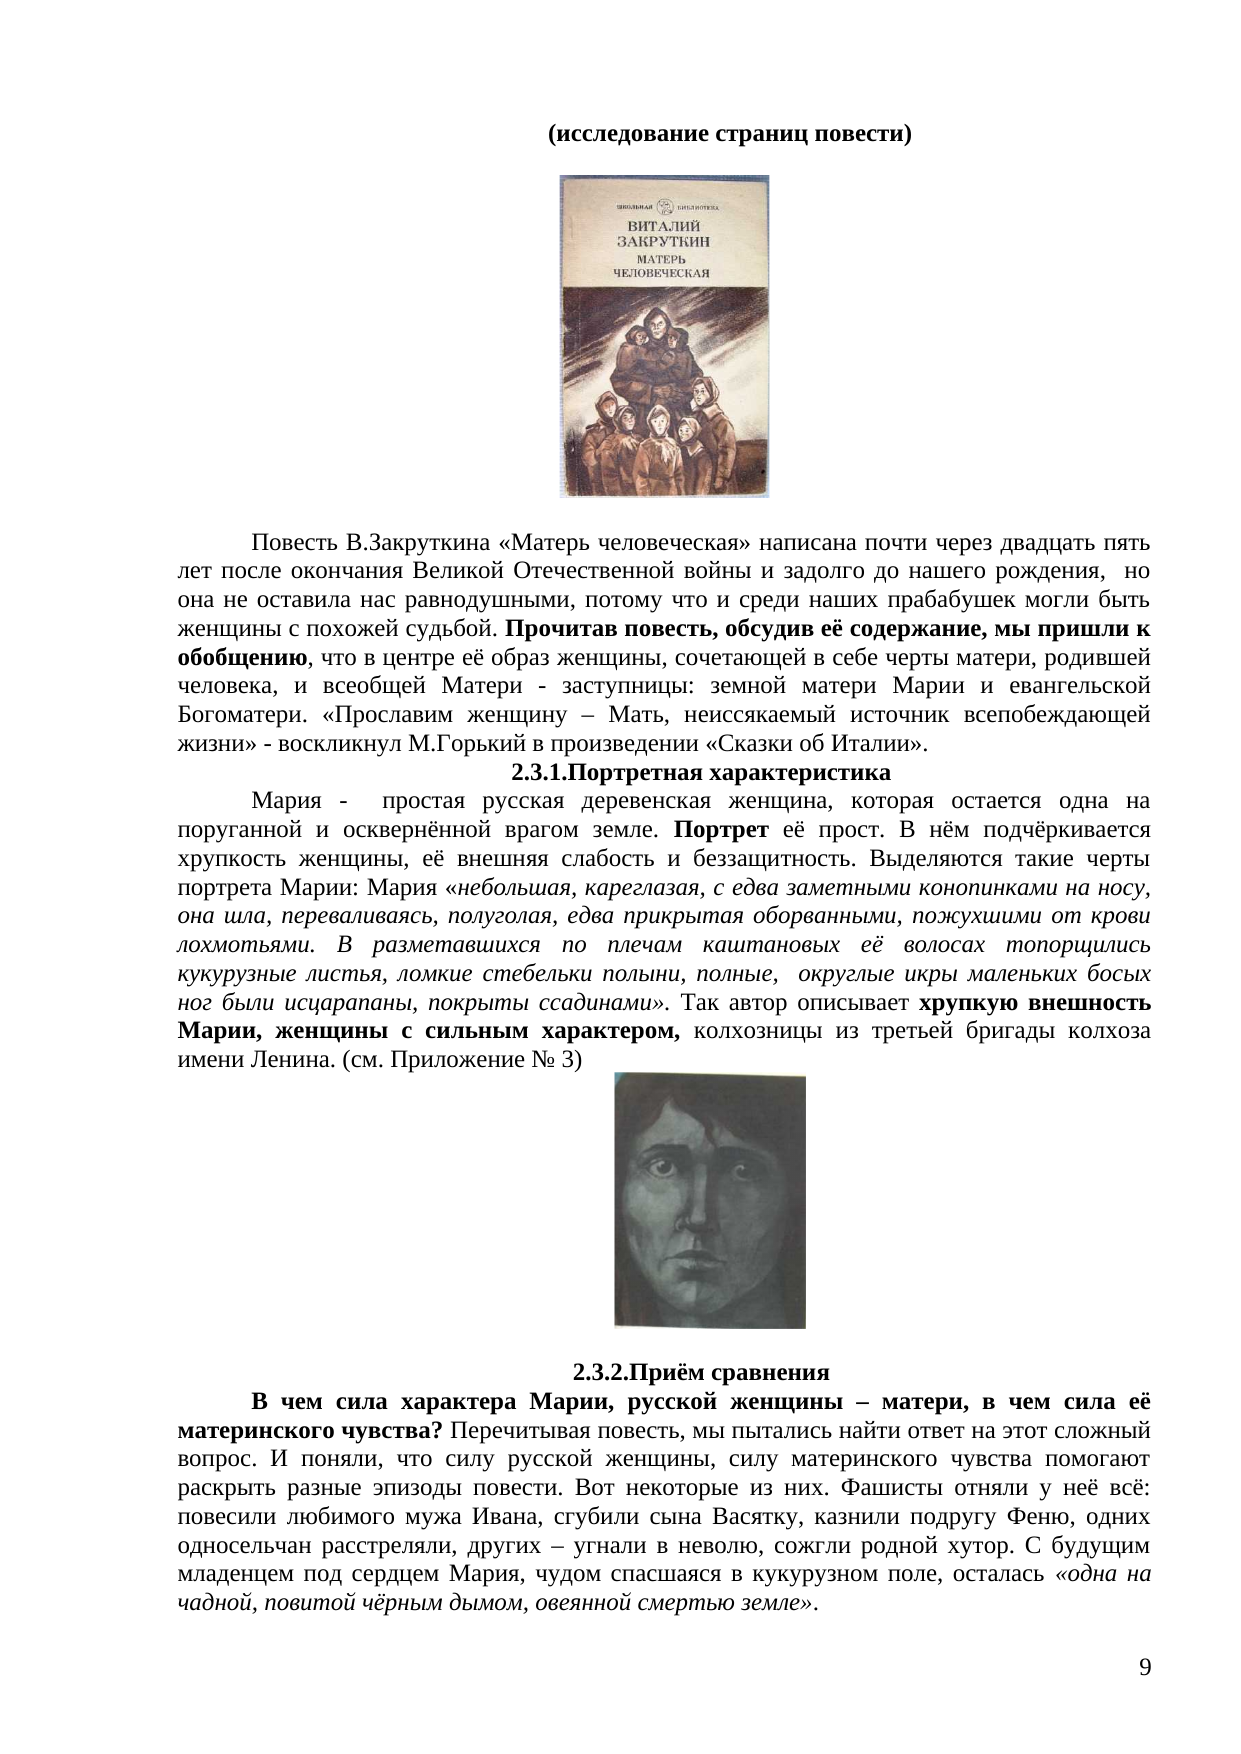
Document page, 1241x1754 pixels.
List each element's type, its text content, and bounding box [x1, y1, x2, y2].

text Повесть В.Закруткина «Матерь человеческая» написана почти через двадцать пять лет после окончания Великой Отечественной войны и задолго до нашего рождения, но она не оставила нас равнодушными, потому что и среди наших прабабушек могли быть женщины с похожей судьбой. Прочитав повесть, обсудив её содержание, мы пришли к обобщению, что в центре её образ женщины, сочетающей в себе черты матери, родившей человека, и всеобщей Матери - заступницы: земной матери Марии и евангельской Богоматери. «Прославим женщину – Мать, неиссякаемый источник всепобеждающей жизни» - воскликнул М.Горький в произведении «Сказки об Италии». [177, 527, 1152, 757]
text 2.3.2.Приём сравнения [177, 1357, 1152, 1386]
text В чем сила характера Марии, русской женщины – матери, в чем сила её материнского чувства? Перечитывая повесть, мы пытались найти ответ на этот сложный вопрос. И поняли, что силу русской женщины, силу материнского чувства помогают раскрыть разные эпизоды повести. Вот некоторые из них. Фашисты отняли у неё всё: повесили любимого мужа Ивана, сгубили сына Васятку, казнили подругу Феню, одних односельчан расстреляли, других – угнали в неволю, сожгли родной хутор. С будущим младенцем под сердцем Мария, чудом спасшаяся в кукурузном поле, осталась «одна на чадной, повитой чёрным дымом, овеянной смертью земле». [177, 1386, 1152, 1616]
picture [615, 1073, 806, 1328]
text 2.3.1.Портретная характеристика [177, 757, 1152, 785]
text (исследование страниц повести) [177, 118, 1152, 147]
picture [559, 175, 770, 498]
text Мария - простая русская деревенская женщина, которая остается одна на поруганной и осквернённой врагом земле. Портрет её прост. В нём подчёркивается хрупкость женщины, её внешняя слабость и беззащитность. Выделяются такие черты портрета Марии: Мария «небольшая, кареглазая, с едва заметными конопинками на носу, она шла, переваливаясь, полуголая, едва прикрытая оборванными, пожухшими от крови лохмотьями. В разметавшихся по плечам каштановых её волосах топорщились кукурузные листья, ломкие стебельки полыни, полные, округлые икры маленьких босых ног были исцарапаны, покрыты ссадинами». Так автор описывает хрупкую внешность Марии, женщины с сильным характером, колхозницы из третьей бригады колхоза имени Ленина. (см. Приложение № 3) [177, 785, 1152, 1073]
